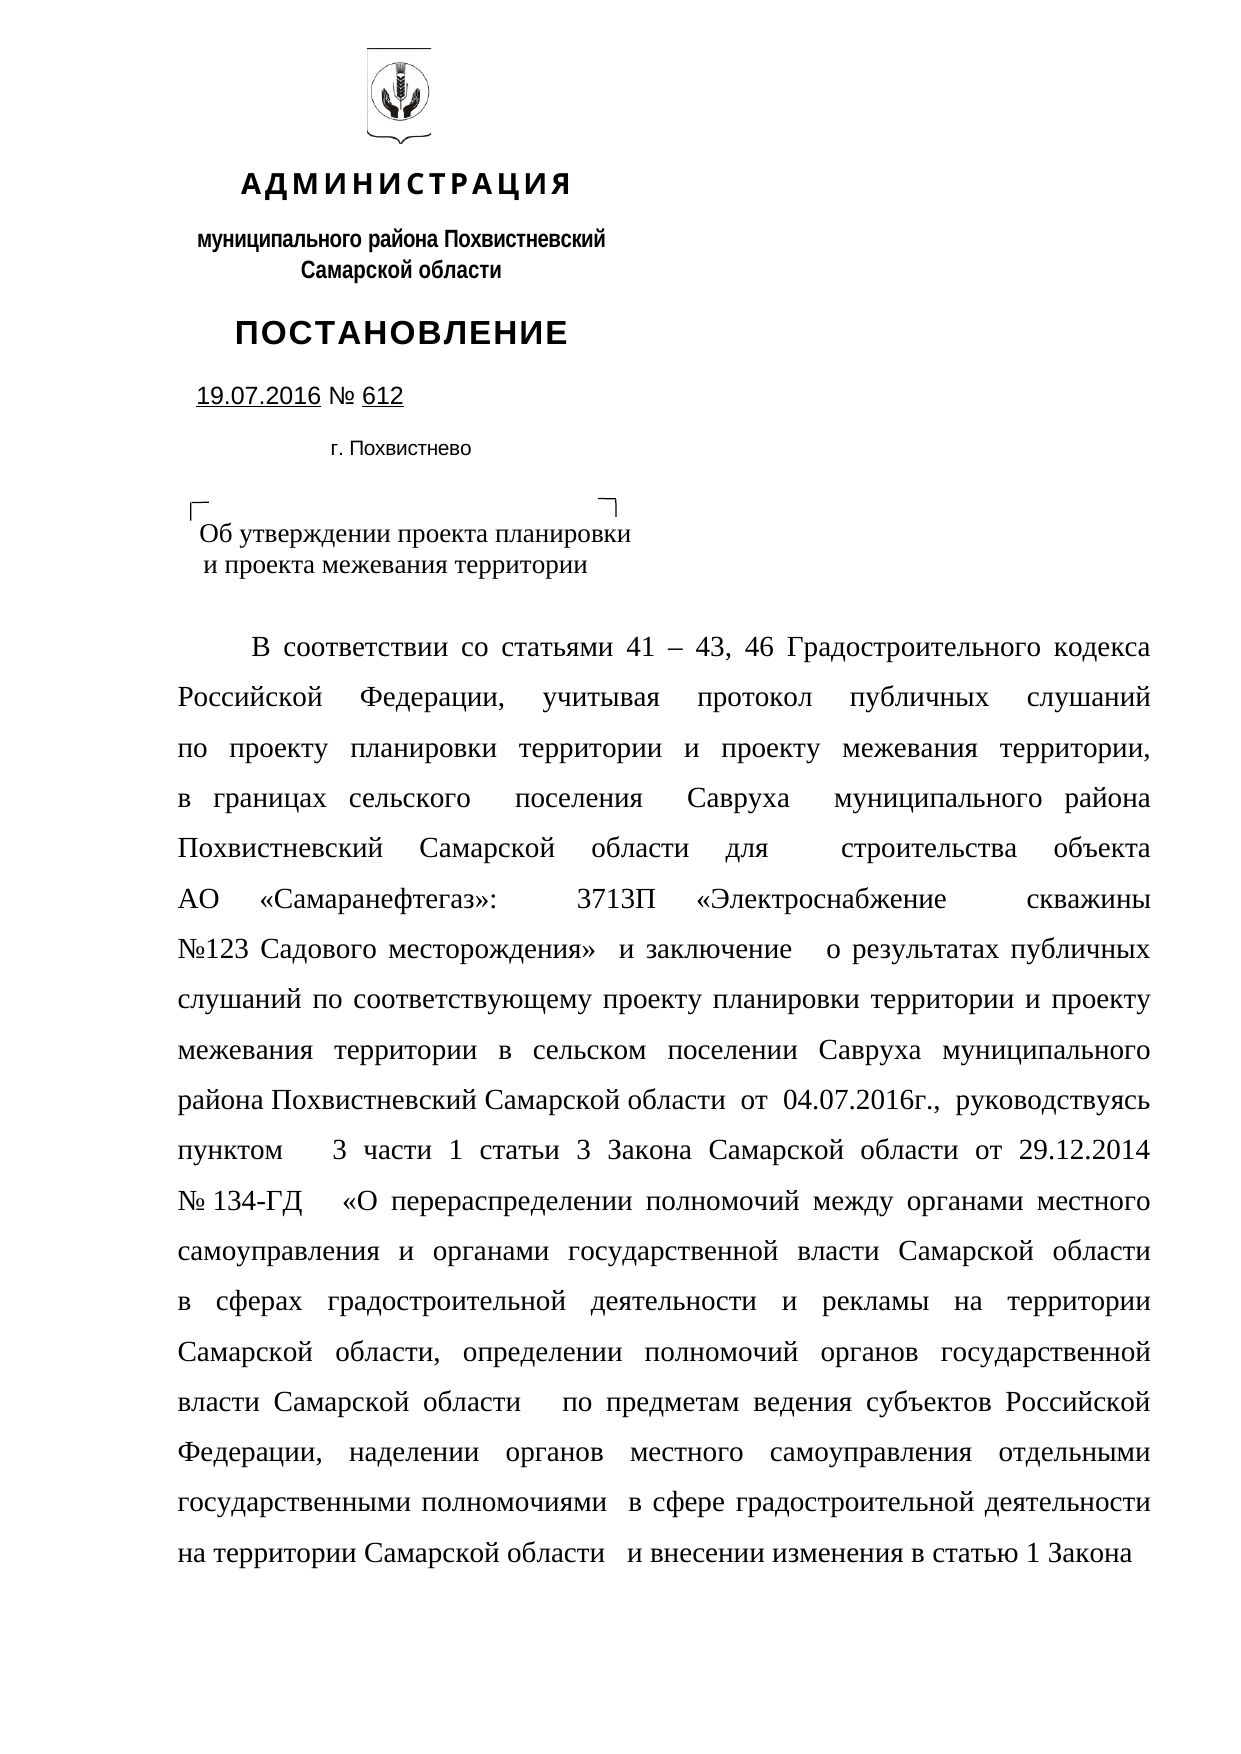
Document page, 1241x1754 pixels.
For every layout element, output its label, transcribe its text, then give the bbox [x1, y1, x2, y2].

table_header АДМИНИСТРАЦИЯ муниципального района Похвистневский Самарской области ПОСТАНОВЛЕНИЕ 19.07.2016 № 612 г. Похвистнево Об утверждении проекта планировки и проекта межевания территории [166, 44, 637, 608]
picture [365, 48, 431, 142]
text В соответствии со статьями 41 – 43, 46 Градостроительного кодекса Российской Федерации, учитывая протокол публичных слушаний по проекту планировки территории и проекту межевания территории, в границах сельского поселения Савруха муниципального района Похвистневский Самарской области для строительства объекта АО «Самаранефтегаз»: 3713П «Электроснабжение скважины №123 Садового месторождения» и заключение о результатах публичных слушаний по соответствующему проекту планировки территории и проекту межевания территории в сельском поселении Савруха муниципального района Похвистневский Самарской области от 04.07.2016г., руководствуясь пунктом 3 части 1 статьи 3 Закона Самарской области от 29.12.2014 № 134-ГД «О перераспределении полномочий между органами местного самоуправления и органами государственной власти Самарской области в сферах градостроительной деятельности и рекламы на территории Самарской области, определении полномочий органов государственной власти Самарской области по предметам ведения субъектов Российской Федерации, наделении органов местного самоуправления отдельными государственными полномочиями в сфере градостроительной деятельности на территории Самарской области и внесении изменения в статью 1 Закона [177, 629, 1152, 1568]
